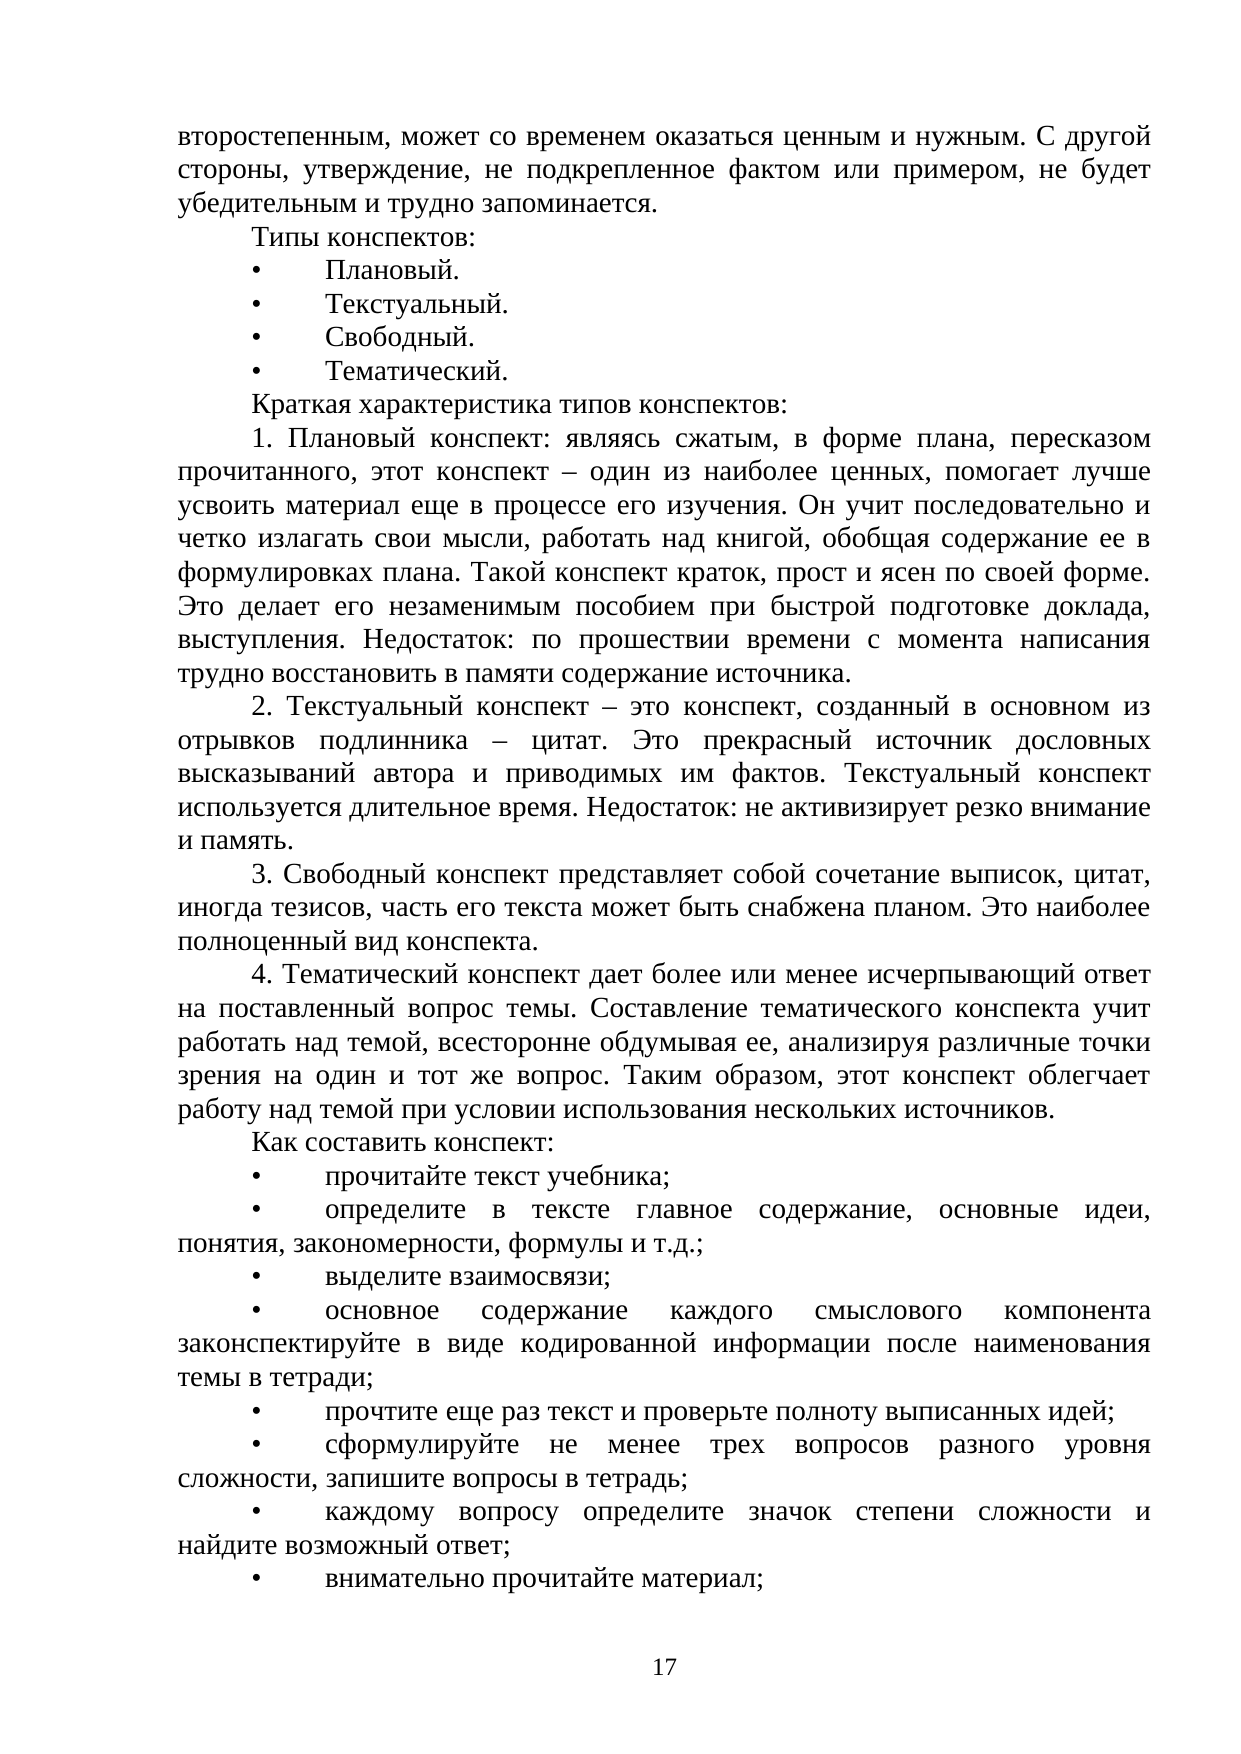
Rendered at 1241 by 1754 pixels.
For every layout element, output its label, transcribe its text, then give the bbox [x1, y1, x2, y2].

text • каждому вопросу определите значок степени сложности и найдите возможный ответ; [177, 1493, 1152, 1560]
text • Свободный. [177, 319, 1152, 353]
text • прочтите еще раз текст и проверьте полноту выписанных идей; [177, 1393, 1152, 1426]
text 3. Свободный конспект представляет собой сочетание выписок, цитат, иногда тезисов, часть его текста может быть снабжена планом. Это наиболее полноценный вид конспекта. [177, 856, 1152, 957]
text • Тематический. [177, 353, 1152, 386]
text • Плановый. [177, 252, 1152, 286]
text 4. Тематический конспект дает более или менее исчерпывающий ответ на поставленный вопрос темы. Составление тематического конспекта учит работать над темой, всесторонне обдумывая ее, анализируя различные точки зрения на один и тот же вопрос. Таким образом, этот конспект облегчает работу над темой при условии использования нескольких источников. [177, 957, 1152, 1124]
text Краткая характеристика типов конспектов: [177, 386, 1152, 420]
text 1. Плановый конспект: являясь сжатым, в форме плана, пересказом прочитанного, этот конспект – один из наиболее ценных, помогает лучше усвоить материал еще в процессе его изучения. Он учит последовательно и четко излагать свои мысли, работать над книгой, обобщая содержание ее в формулировках плана. Такой конспект краток, прост и ясен по своей форме. Это делает его незаменимым пособием при быстрой подготовке доклада, выступления. Недостаток: по прошествии времени с момента написания трудно восстановить в памяти содержание источника. [177, 420, 1152, 688]
text • выделите взаимосвязи; [177, 1258, 1152, 1292]
text • внимательно прочитайте материал; [177, 1560, 1152, 1594]
text • основное содержание каждого смыслового компонента законспектируйте в виде кодированной информации после наименования темы в тетради; [177, 1292, 1152, 1393]
text • Текстуальный. [177, 286, 1152, 319]
text Типы конспектов: [177, 219, 1152, 252]
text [177, 118, 1152, 219]
text • определите в тексте главное содержание, основные идеи, понятия, закономерности, формулы и т.д.; [177, 1191, 1152, 1258]
text Как составить конспект: [177, 1124, 1152, 1158]
text • прочитайте текст учебника; [177, 1158, 1152, 1191]
text • сформулируйте не менее трех вопросов разного уровня сложности, запишите вопросы в тетрадь; [177, 1426, 1152, 1493]
text 2. Текстуальный конспект – это конспект, созданный в основном из отрывков подлинника – цитат. Это прекрасный источник дословных высказываний автора и приводимых им фактов. Текстуальный конспект используется длительное время. Недостаток: не активизирует резко внимание и память. [177, 688, 1152, 856]
